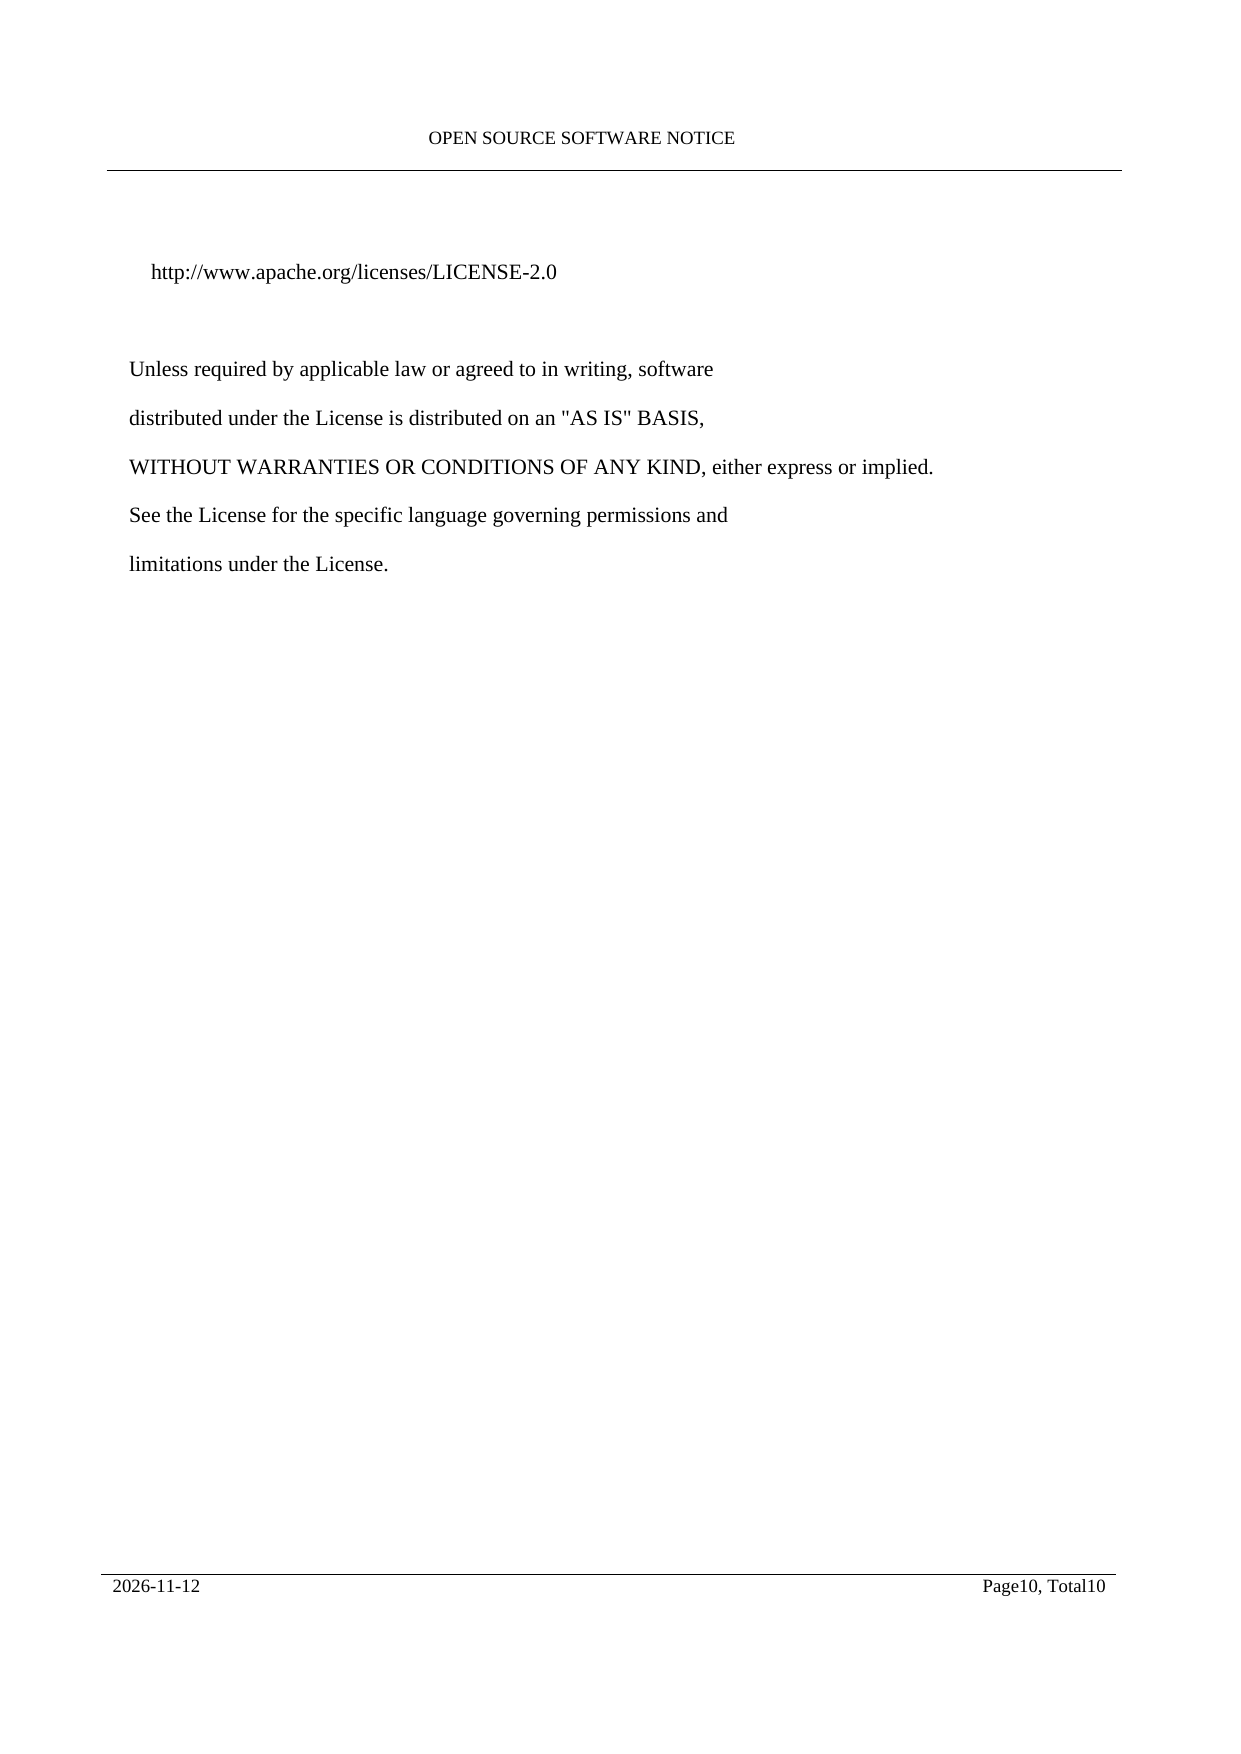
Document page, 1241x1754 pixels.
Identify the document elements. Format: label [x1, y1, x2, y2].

text [112, 206, 1128, 580]
